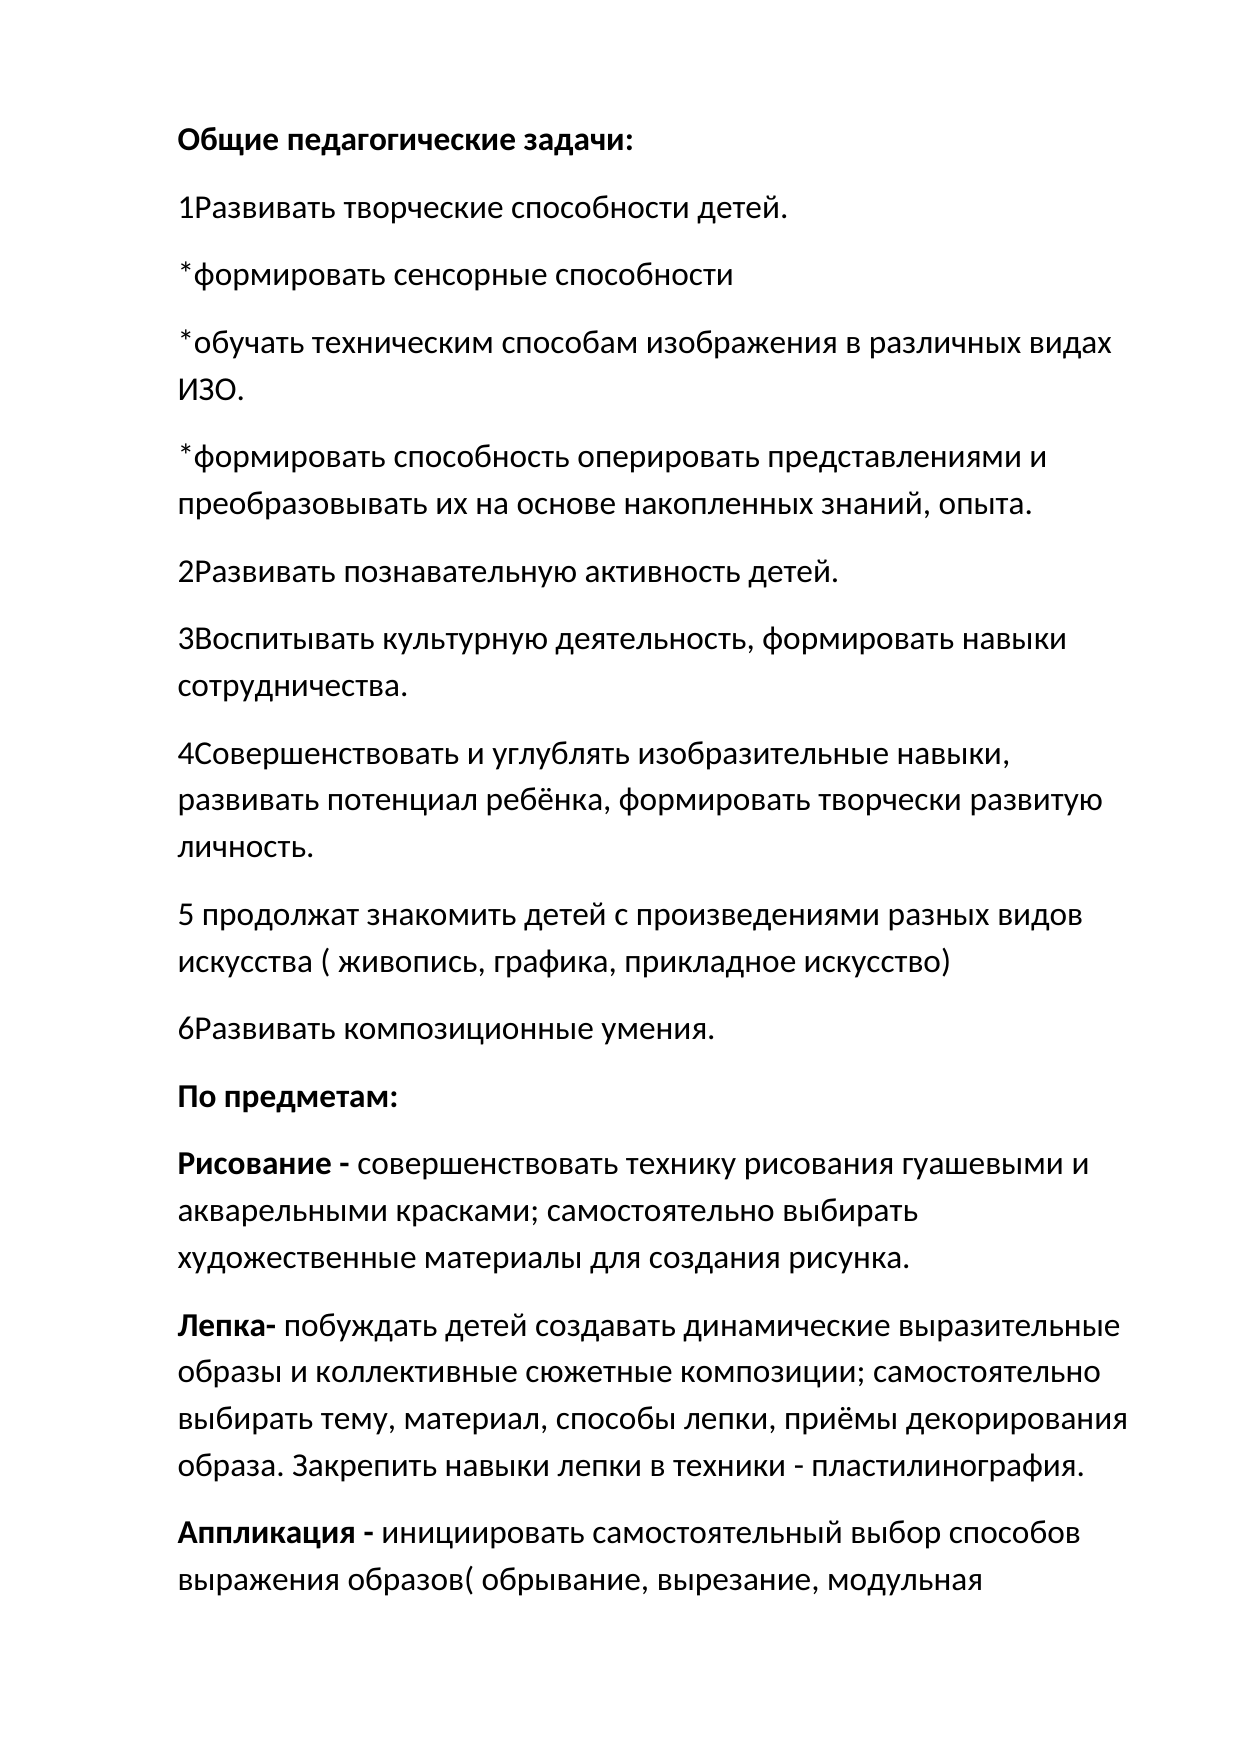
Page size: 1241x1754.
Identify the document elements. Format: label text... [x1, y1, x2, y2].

text Общие педагогические задачи: [177, 118, 1152, 159]
text *формировать сенсорные способности [177, 253, 1152, 294]
text 3Воспитывать культурную деятельность, формировать навыки сотрудничества. [177, 617, 1152, 705]
text Рисование - совершенствовать технику рисования гуашевыми и акварельными красками; самостоятельно выбирать художественные материалы для создания рисунка. [177, 1142, 1152, 1277]
text *обучать техническим способам изображения в различных видах ИЗО. [177, 321, 1152, 408]
text 6Развивать композиционные умения. [177, 1007, 1152, 1048]
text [177, 1511, 1152, 1599]
text 2Развивать познавательную активность детей. [177, 550, 1152, 590]
text *формировать способность оперировать представлениями и преобразовывать их на основе накопленных знаний, опыта. [177, 435, 1152, 523]
text 1Развивать творческие способности детей. [177, 186, 1152, 226]
text 4Совершенствовать и углублять изобразительные навыки, развивать потенциал ребёнка, формировать творчески развитую личность. [177, 732, 1152, 866]
text Лепка- побуждать детей создавать динамические выразительные образы и коллективные сюжетные композиции; самостоятельно выбирать тему, материал, способы лепки, приёмы декорирования образа. Закрепить навыки лепки в техники - пластилинография. [177, 1303, 1152, 1484]
text По предметам: [177, 1075, 1152, 1116]
text 5 продолжат знакомить детей с произведениями разных видов искусства ( живопись, графика, прикладное искусство) [177, 893, 1152, 980]
